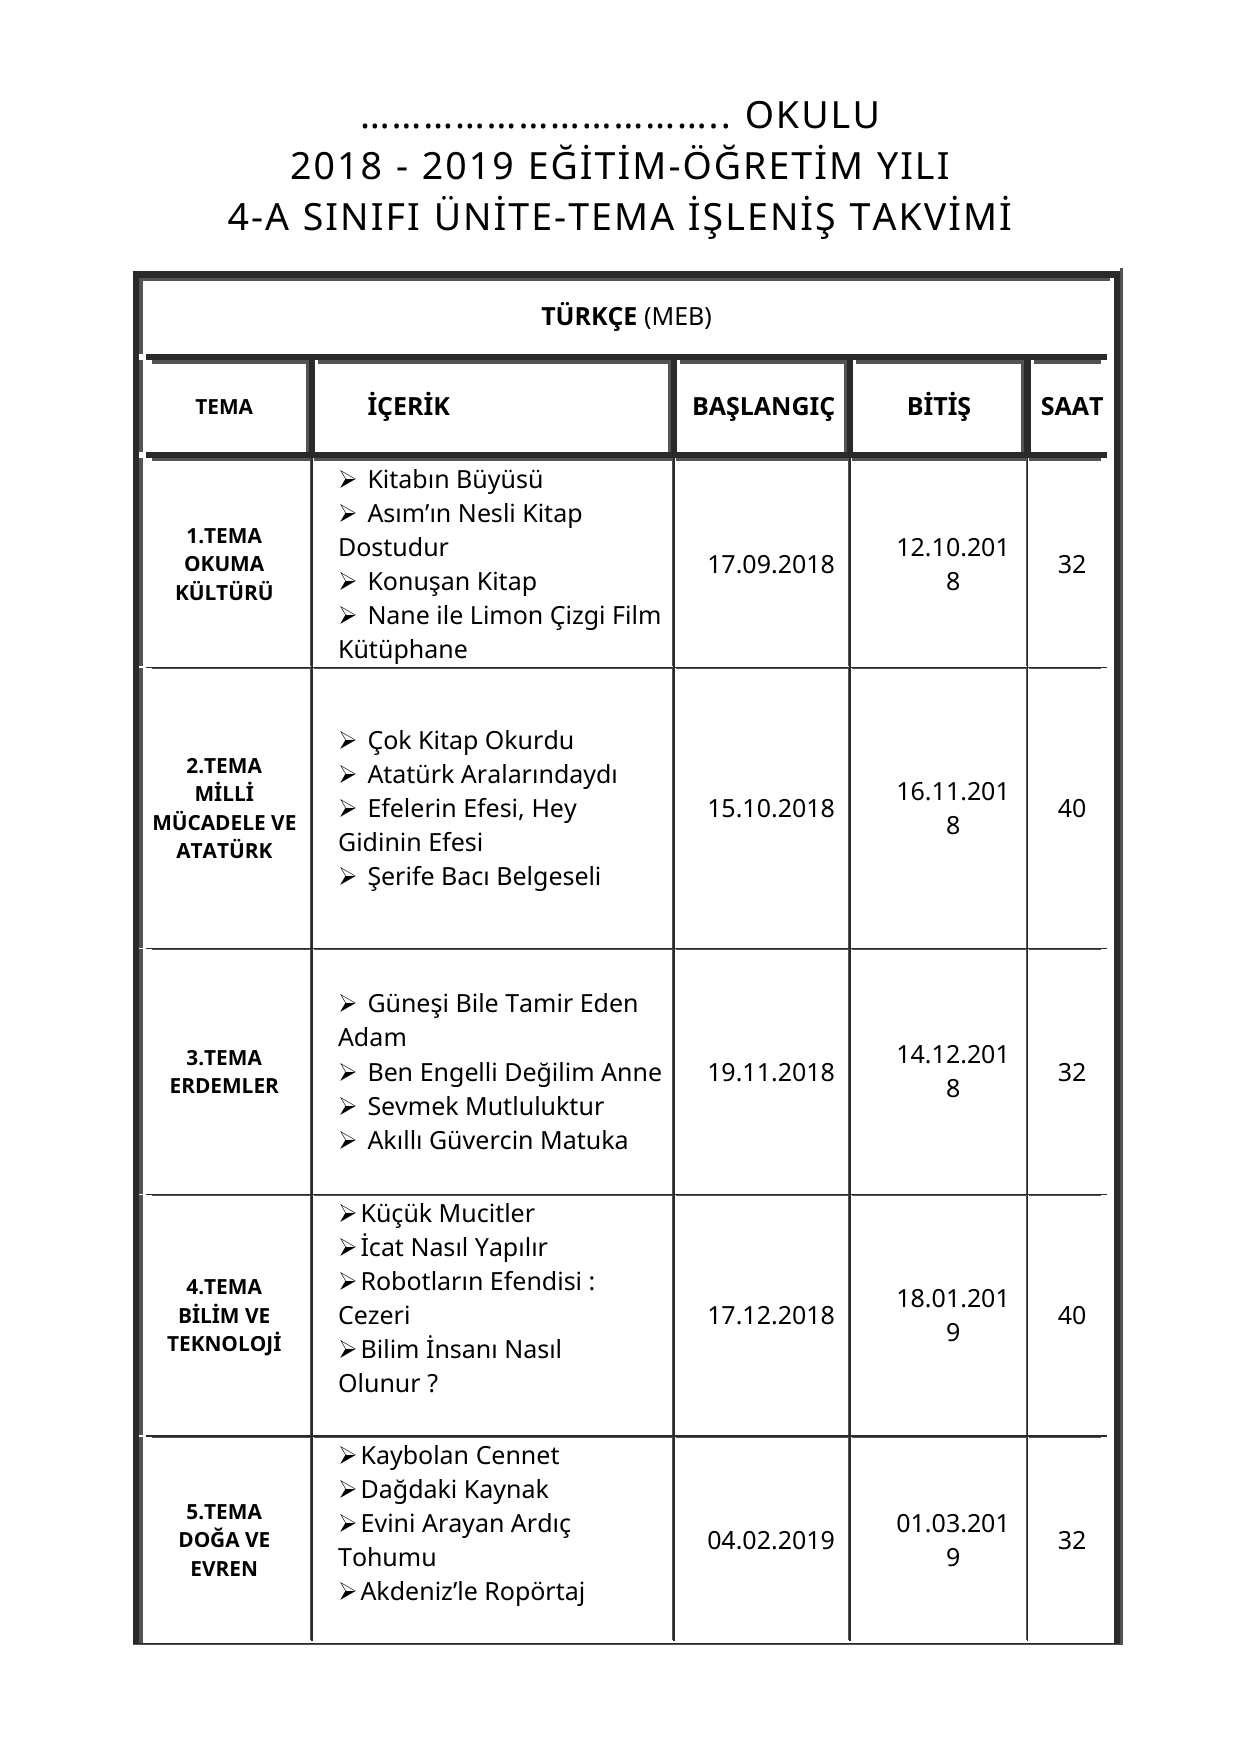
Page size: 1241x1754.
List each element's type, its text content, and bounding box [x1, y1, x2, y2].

table_cell Güneşi Bile Tamir Eden Adam Ben Engelli Değilim Anne Sevmek Mutluluktur Akıllı Güvercin Matuka [314, 950, 672, 1193]
table_cell Kaybolan Cennet Dağdaki Kaynak Evini Arayan Ardıç Tohumu Akdeniz’le Ropörtaj [312, 1438, 674, 1642]
table_cell 04.02.2019 [674, 1438, 850, 1642]
table_cell 15.10.2018 [676, 669, 848, 947]
table_cell 01.03.2019 [850, 1438, 1027, 1642]
text 2018 - 2019 EĞİTİM-ÖĞRETİM YILI [130, 140, 1110, 191]
table_cell 40 [1029, 1193, 1114, 1434]
table_cell İÇERİK [318, 364, 668, 449]
table_cell 12.10.2018 [852, 461, 1026, 666]
table_cell Çok Kitap Okurdu Atatürk Aralarındaydı Efelerin Efesi, Hey Gidinin Efesi Şerife Bacı Belgeseli [314, 669, 672, 947]
table_cell 16.11.2018 [852, 669, 1026, 947]
table_cell 17.09.2018 [676, 461, 848, 666]
table_cell 17.12.2018 [676, 1196, 848, 1434]
table_header TÜRKÇE (MEB) [143, 281, 1110, 351]
table_cell 40 [1029, 666, 1114, 947]
table_cell 2.TEMA MİLLİ MÜCADELE VE ATATÜRK [139, 666, 310, 947]
table_cell Küçük Mucitler İcat Nasıl Yapılır Robotların Efendisi : Cezeri Bilim İnsanı Nasıl Olunur ? [314, 1196, 672, 1434]
table_cell 18.01.2019 [852, 1196, 1026, 1434]
table_cell TEMA [139, 351, 306, 449]
table_cell SAAT [1034, 351, 1114, 449]
table_cell BİTİŞ [856, 364, 1021, 449]
table_cell 1.TEMA OKUMA KÜLTÜRÜ [139, 449, 310, 666]
table_cell 32 [1029, 449, 1114, 666]
table_cell 32 [1028, 1434, 1114, 1642]
text 4-A SINIFI ÜNİTE-TEMA İŞLENİŞ TAKVİMİ [130, 191, 1110, 242]
table_cell 19.11.2018 [676, 950, 848, 1193]
text …………………………….. OKULU [130, 89, 1110, 140]
table_cell 4.TEMA BİLİM VE TEKNOLOJİ [139, 1193, 310, 1434]
table_cell BAŞLANGIÇ [680, 364, 844, 449]
table_cell 32 [1029, 947, 1114, 1193]
table_cell 14.12.2018 [852, 950, 1026, 1193]
table_cell 3.TEMA ERDEMLER [139, 947, 310, 1193]
table_cell Kitabın Büyüsü Asım’ın Nesli Kitap Dostudur Konuşan Kitap Nane ile Limon Çizgi Film Kütüphane [314, 461, 672, 666]
table_cell 5.TEMA DOĞA VE EVREN [139, 1434, 312, 1642]
